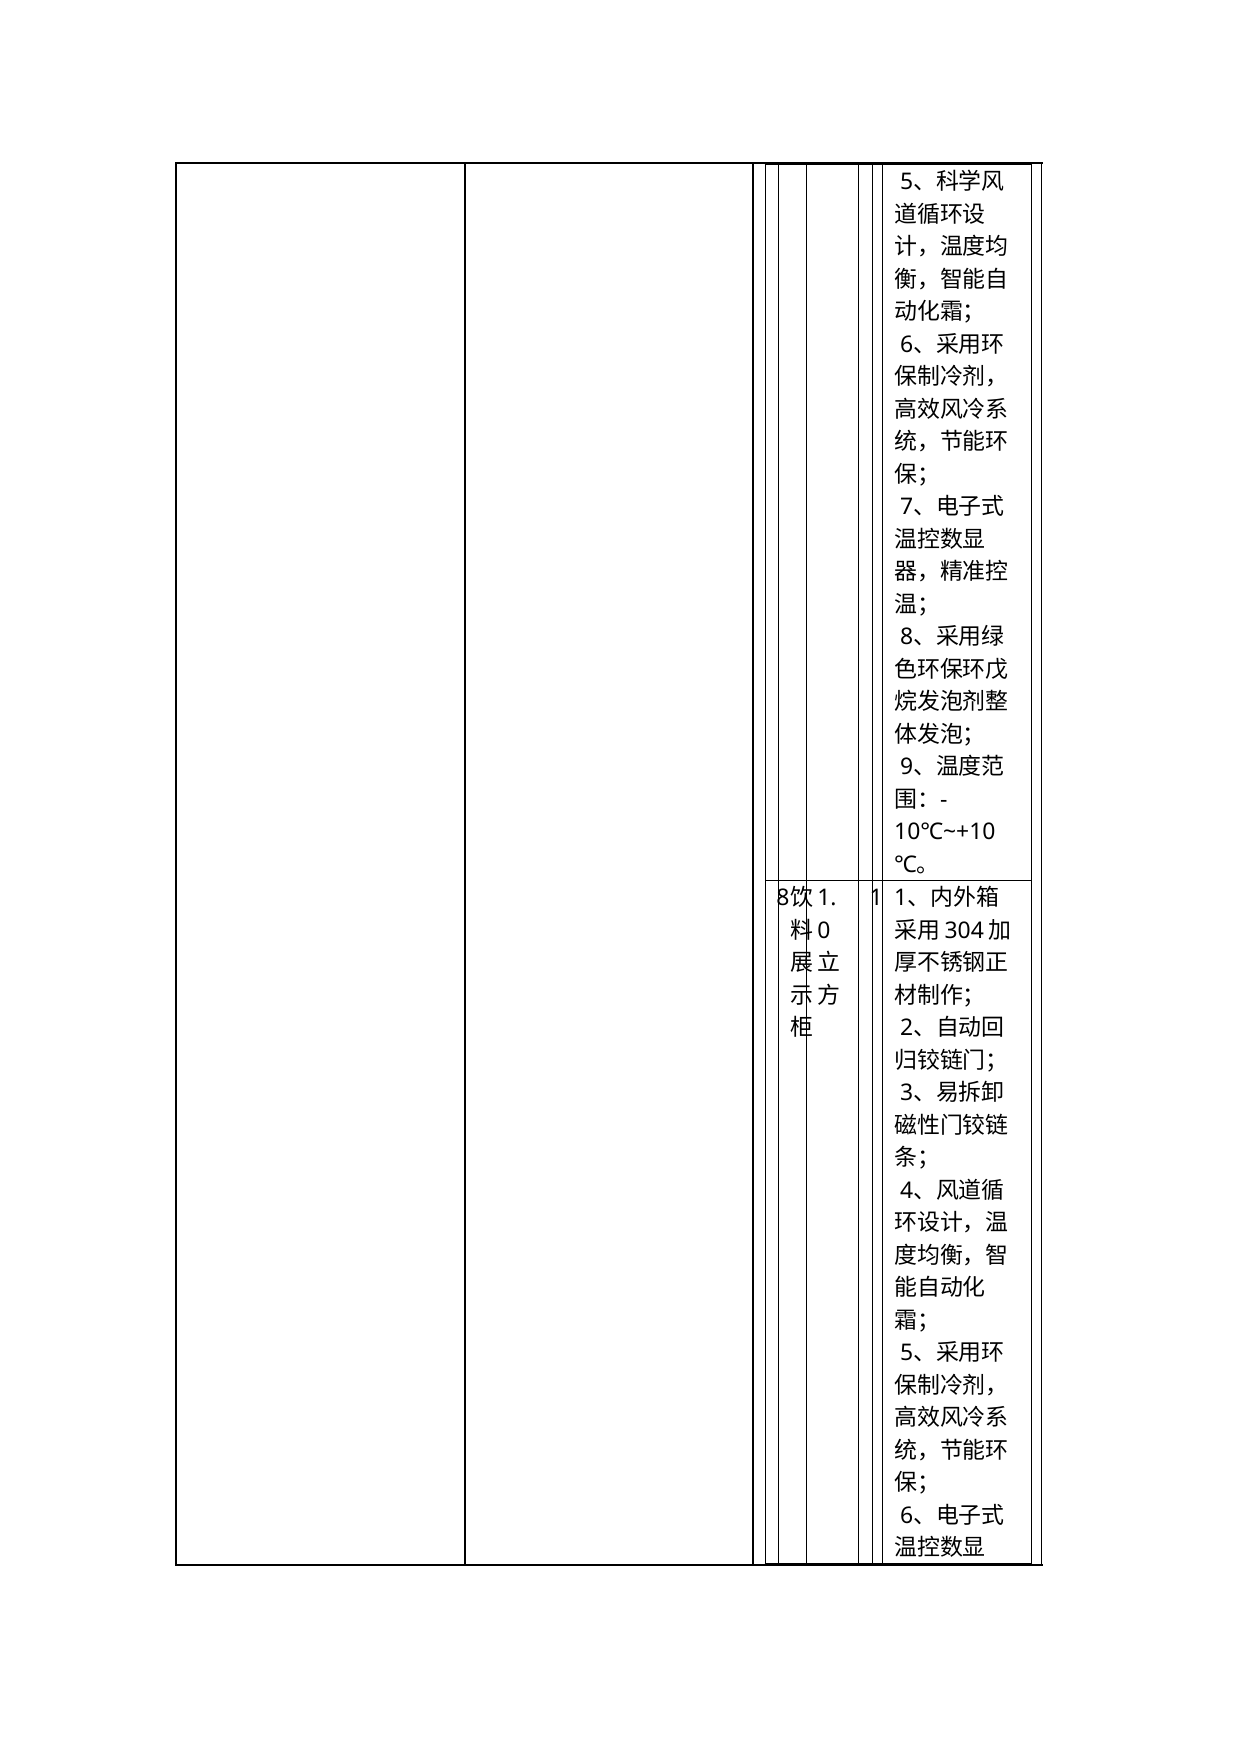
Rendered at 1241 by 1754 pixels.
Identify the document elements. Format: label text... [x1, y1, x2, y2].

table_cell [1032, 164, 1041, 1564]
table_cell [766, 881, 778, 1563]
table_cell [873, 881, 882, 1563]
table_cell [883, 881, 1031, 1563]
table_cell [807, 881, 858, 1563]
table_cell [873, 165, 882, 880]
table_cell 1 [177, 164, 464, 1564]
table_cell [859, 881, 872, 1563]
table_cell [779, 165, 806, 880]
table_cell ▲ [466, 164, 752, 1564]
table_cell [779, 881, 806, 1563]
table_cell [807, 165, 858, 880]
table_cell [883, 165, 1031, 880]
table_cell [859, 165, 872, 880]
table_cell [754, 164, 765, 1564]
table_cell [766, 165, 778, 880]
